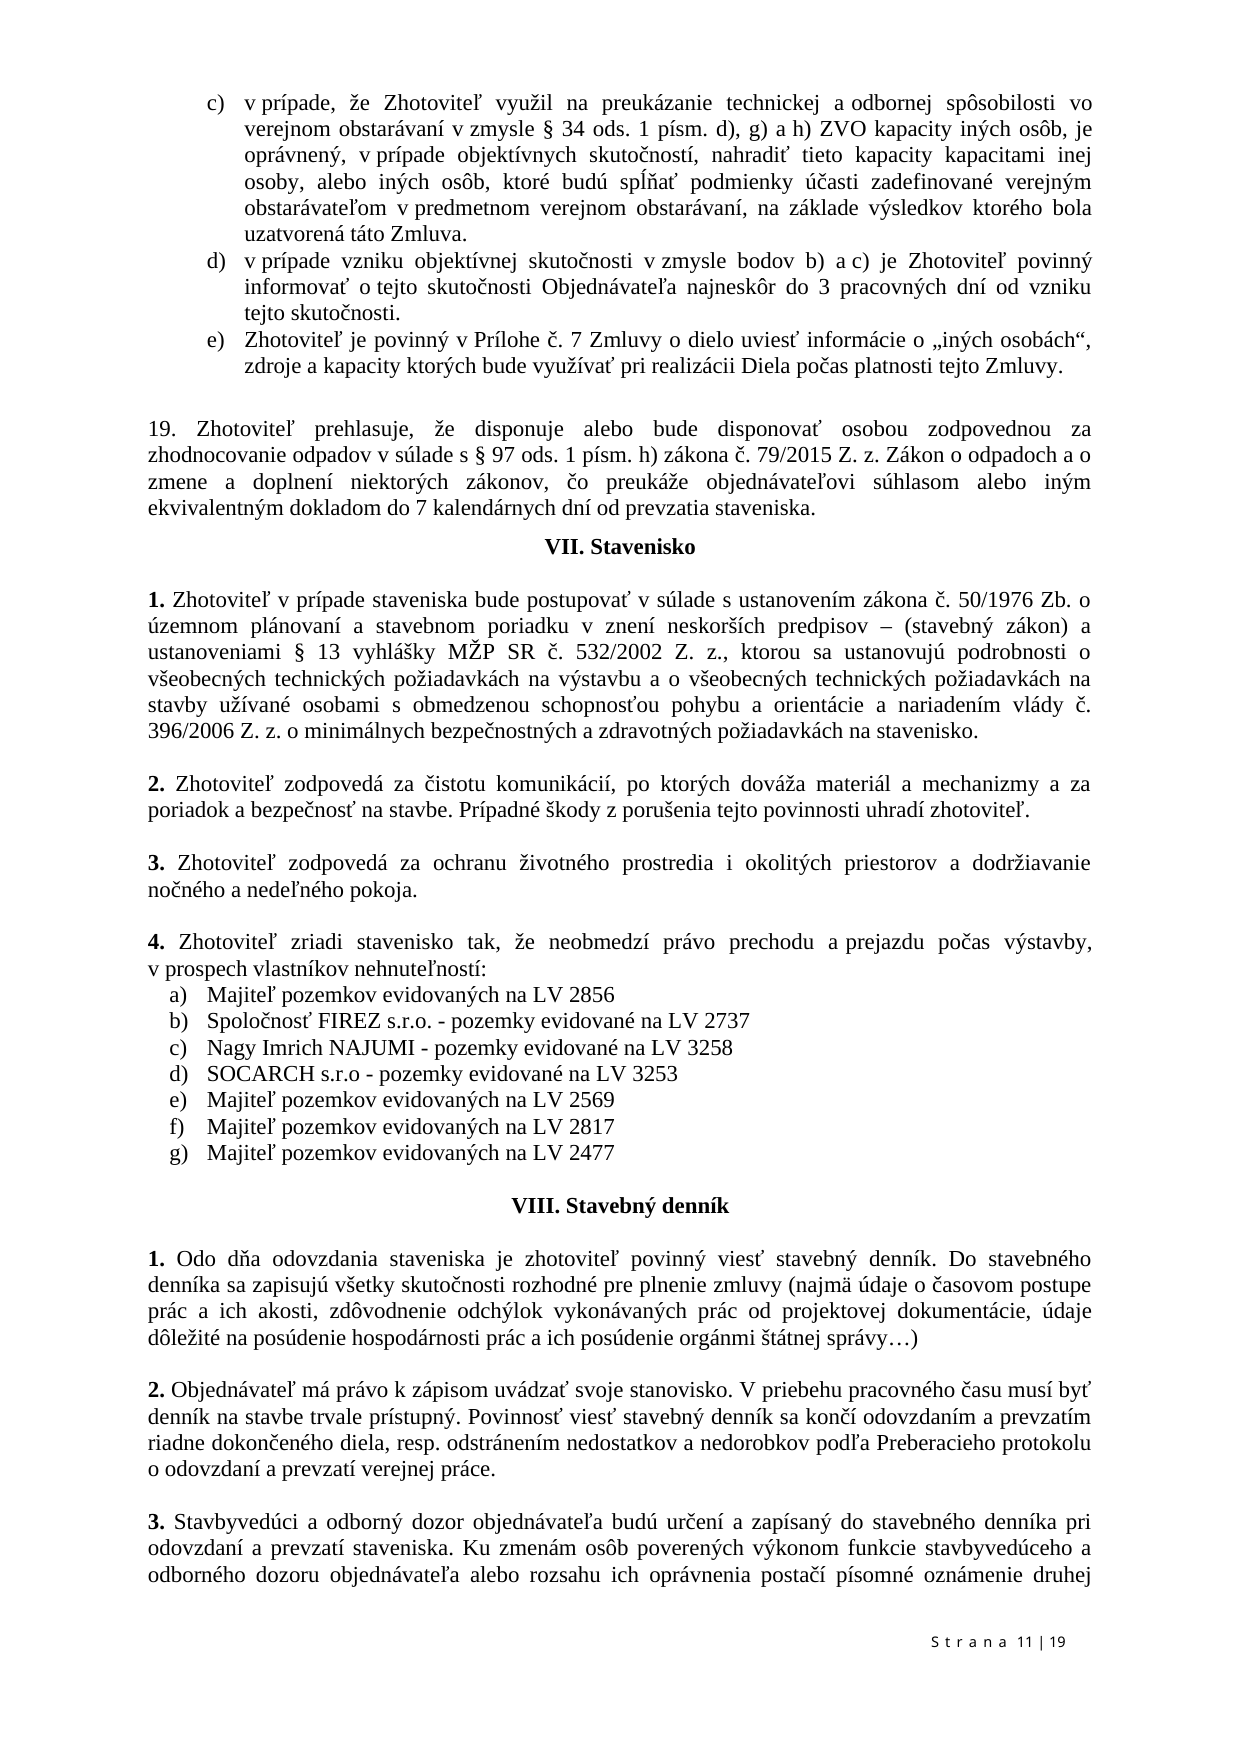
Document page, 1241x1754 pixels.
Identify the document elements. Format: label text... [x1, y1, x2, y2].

list Majiteľ pozemkov evidovaných na LV 2817 [169, 1113, 1093, 1139]
list Majiteľ pozemkov evidovaných na LV 2856 [169, 981, 1093, 1007]
list v prípade, že Zhotoviteľ využil na preukázanie technickej a odbornej spôsobilosti vo verejnom obstarávaní v zmysle § 34 ods. 1 písm. d), g) a h) ZVO kapacity iných osôb, je oprávnený, v prípade objektívnych skutočností, nahradiť tieto kapacity kapacitami inej osoby, alebo iných osôb, ktoré budú spĺňať podmienky účasti zadefinované verejným obstarávateľom v predmetnom verejnom obstarávaní, na základe výsledkov ktorého bola uzatvorená táto Zmluva. [207, 89, 1093, 247]
list v prípade vzniku objektívnej skutočnosti v zmysle bodov b) a c) je Zhotoviteľ povinný informovať o tejto skutočnosti Objednávateľa najneskôr do 3 pracovných dní od vzniku tejto skutočnosti. [207, 247, 1093, 326]
list Spoločnosť FIREZ s.r.o. - pozemky evidované na LV 2737 [169, 1007, 1093, 1034]
list Nagy Imrich NAJUMI - pozemky evidované na LV 3258 [169, 1034, 1093, 1060]
list Majiteľ pozemkov evidovaných na LV 2569 [169, 1086, 1093, 1113]
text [148, 1508, 1093, 1587]
text 2. Objednávateľ má právo k zápisom uvádzať svoje stanovisko. V priebehu pracovného času musí byť denník na stavbe trvale prístupný. Povinnosť viesť stavebný denník sa končí odovzdaním a prevzatím riadne dokončeného diela, resp. odstránením nedostatkov a nedorobkov podľa Preberacieho protokolu o odovzdaní a prevzatí verejnej práce. [148, 1376, 1093, 1482]
text 3. Zhotoviteľ zodpovedá za ochranu životného prostredia i okolitých priestorov a dodržiavanie nočného a nedeľného pokoja. [148, 849, 1093, 902]
text 19. Zhotoviteľ prehlasuje, že disponuje alebo bude disponovať osobou zodpovednou za zhodnocovanie odpadov v súlade s § 97 ods. 1 písm. h) zákona č. 79/2015 Z. z. Zákon o odpadoch a o zmene a doplnení niektorých zákonov, čo preukáže objednávateľovi súhlasom alebo iným ekvivalentným dokladom do 7 kalendárnych dní od prevzatia staveniska. [148, 415, 1093, 521]
text 4. Zhotoviteľ zriadi stavenisko tak, že neobmedzí právo prechodu a prejazdu počas výstavby, v prospech vlastníkov nehnuteľností: [148, 928, 1093, 981]
text 1. Odo dňa odovzdania staveniska je zhotoviteľ povinný viesť stavebný denník. Do stavebného denníka sa zapisujú všetky skutočnosti rozhodné pre plnenie zmluvy (najmä údaje o časovom postupe prác a ich akosti, zdôvodnenie odchýlok vykonávaných prác od projektovej dokumentácie, údaje dôležité na posúdenie hospodárnosti prác a ich posúdenie orgánmi štátnej správy…) [148, 1244, 1093, 1350]
list Zhotoviteľ je povinný v Prílohe č. 7 Zmluvy o dielo uviesť informácie o „iných osobách“, zdroje a kapacity ktorých bude využívať pri realizácii Diela počas platnosti tejto Zmluvy. [207, 326, 1093, 378]
text VII. Stavenisko [148, 533, 1093, 559]
list SOCARCH s.r.o - pozemky evidované na LV 3253 [169, 1060, 1093, 1086]
list Majiteľ pozemkov evidovaných na LV 2477 [169, 1139, 1093, 1166]
text 2. Zhotoviteľ zodpovedá za čistotu komunikácií, po ktorých dováža materiál a mechanizmy a za poriadok a bezpečnosť na stavbe. Prípadné škody z porušenia tejto povinnosti uhradí zhotoviteľ. [148, 770, 1093, 823]
text VIII. Stavebný denník [148, 1192, 1093, 1218]
text 1. Zhotoviteľ v prípade staveniska bude postupovať v súlade s ustanovením zákona č. 50/1976 Zb. o územnom plánovaní a stavebnom poriadku v znení neskorších predpisov – (stavebný zákon) a ustanoveniami § 13 vyhlášky MŽP SR č. 532/2002 Z. z., ktorou sa ustanovujú podrobnosti o všeobecných technických požiadavkách na výstavbu a o všeobecných technických požiadavkách na stavby užívané osobami s obmedzenou schopnosťou pohybu a orientácie a nariadením vlády č. 396/2006 Z. z. o minimálnych bezpečnostných a zdravotných požiadavkách na stavenisko. [148, 586, 1093, 744]
